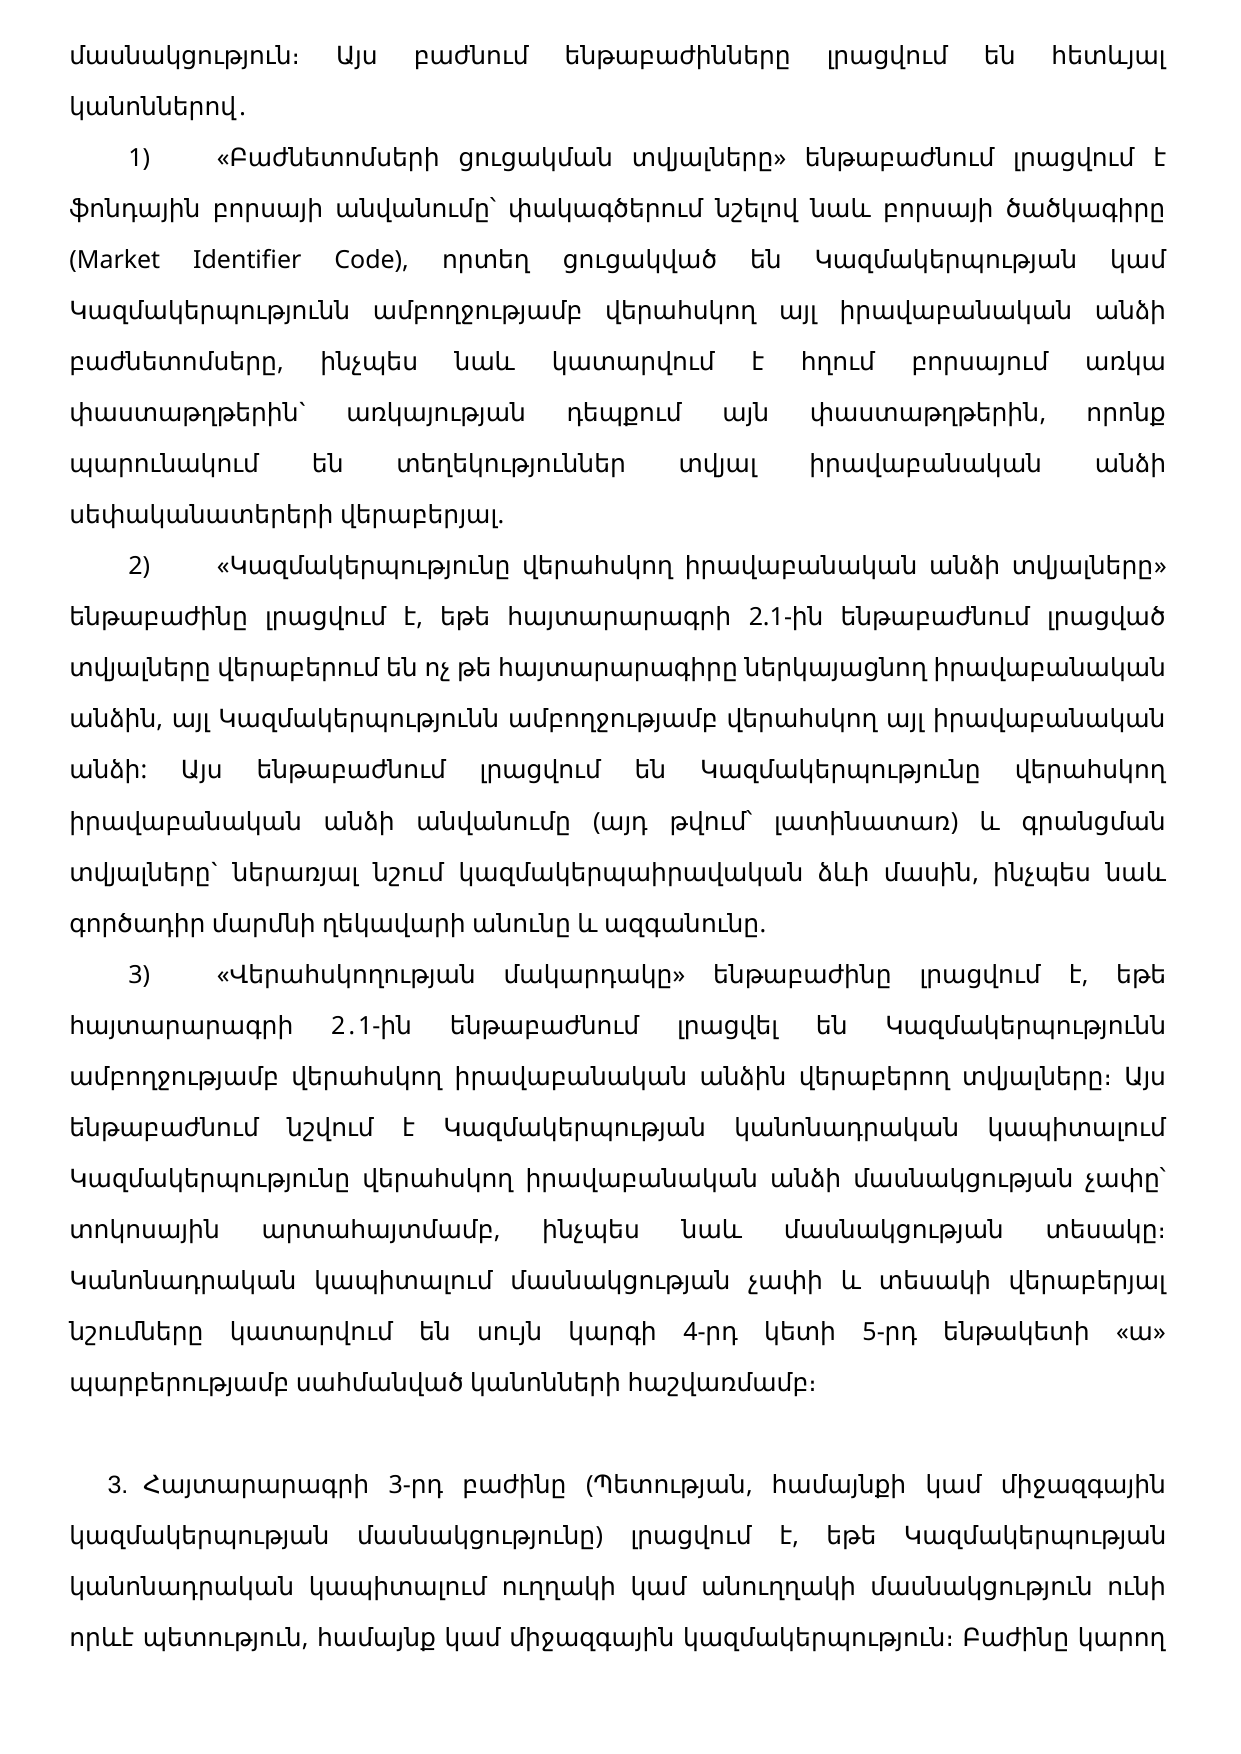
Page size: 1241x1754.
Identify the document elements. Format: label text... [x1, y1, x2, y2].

list «Կազմակերպությունը վերահսկող իրավաբանական անձի տվյալները» ենթաբաժինը լրացվում է, եթե հայտարարագրի 2.1-ին ենթաբաժնում լրացված տվյալները վերաբերում են ոչ թե հայտարարագիրը ներկայացնող իրավաբանական անձին, այլ Կազմակերպությունն ամբողջությամբ վերահսկող այլ իրավաբանական անձի: Այս ենթաբաժնում լրացվում են Կազմակերպությունը վերահսկող իրավաբանական անձի անվանումը (այդ թվում՝ լատինատառ) և գրանցման տվյալները` ներառյալ նշում կազմակերպաիրավական ձևի մասին, ինչպես նաև գործադիր մարմնի ղեկավարի անունը և ազգանունը. [69, 548, 1167, 939]
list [69, 1467, 1167, 1654]
list «Վերահսկողության մակարդակը» ենթաբաժինը լրացվում է, եթե հայտարարագրի 2․1-ին ենթաբաժնում լրացվել են Կազմակերպությունն ամբողջությամբ վերահսկող իրավաբանական անձին վերաբերող տվյալները։ Այս ենթաբաժնում նշվում է Կազմակերպության կանոնադրական կապիտալում Կազմակերպությունը վերահսկող իրավաբանական անձի մասնակցության չափը՝ տոկոսային արտահայտմամբ, ինչպես նաև մասնակցության տեսակը։ Կանոնադրական կապիտալում մասնակցության չափի և տեսակի վերաբերյալ նշումները կատարվում են սույն կարգի 4-րդ կետի 5-րդ ենթակետի «ա» պարբերությամբ սահմանված կանոնների հաշվառմամբ։ [69, 956, 1167, 1399]
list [69, 37, 1167, 123]
list «Բաժնետոմսերի ցուցակման տվյալները» ենթաբաժնում լրացվում է ֆոնդային բորսայի անվանումը՝ փակագծերում նշելով նաև բորսայի ծածկագիրը (Market Identifier Code), որտեղ ցուցակված են Կազմակերպության կամ Կազմակերպությունն ամբողջությամբ վերահսկող այլ իրավաբանական անձի բաժնետոմսերը, ինչպես նաև կատարվում է հղում բորսայում առկա փաստաթղթերին` առկայության դեպքում այն փաստաթղթերին, որոնք պարունակում են տեղեկություններ տվյալ իրավաբանական անձի սեփականատերերի վերաբերյալ. [69, 139, 1167, 531]
